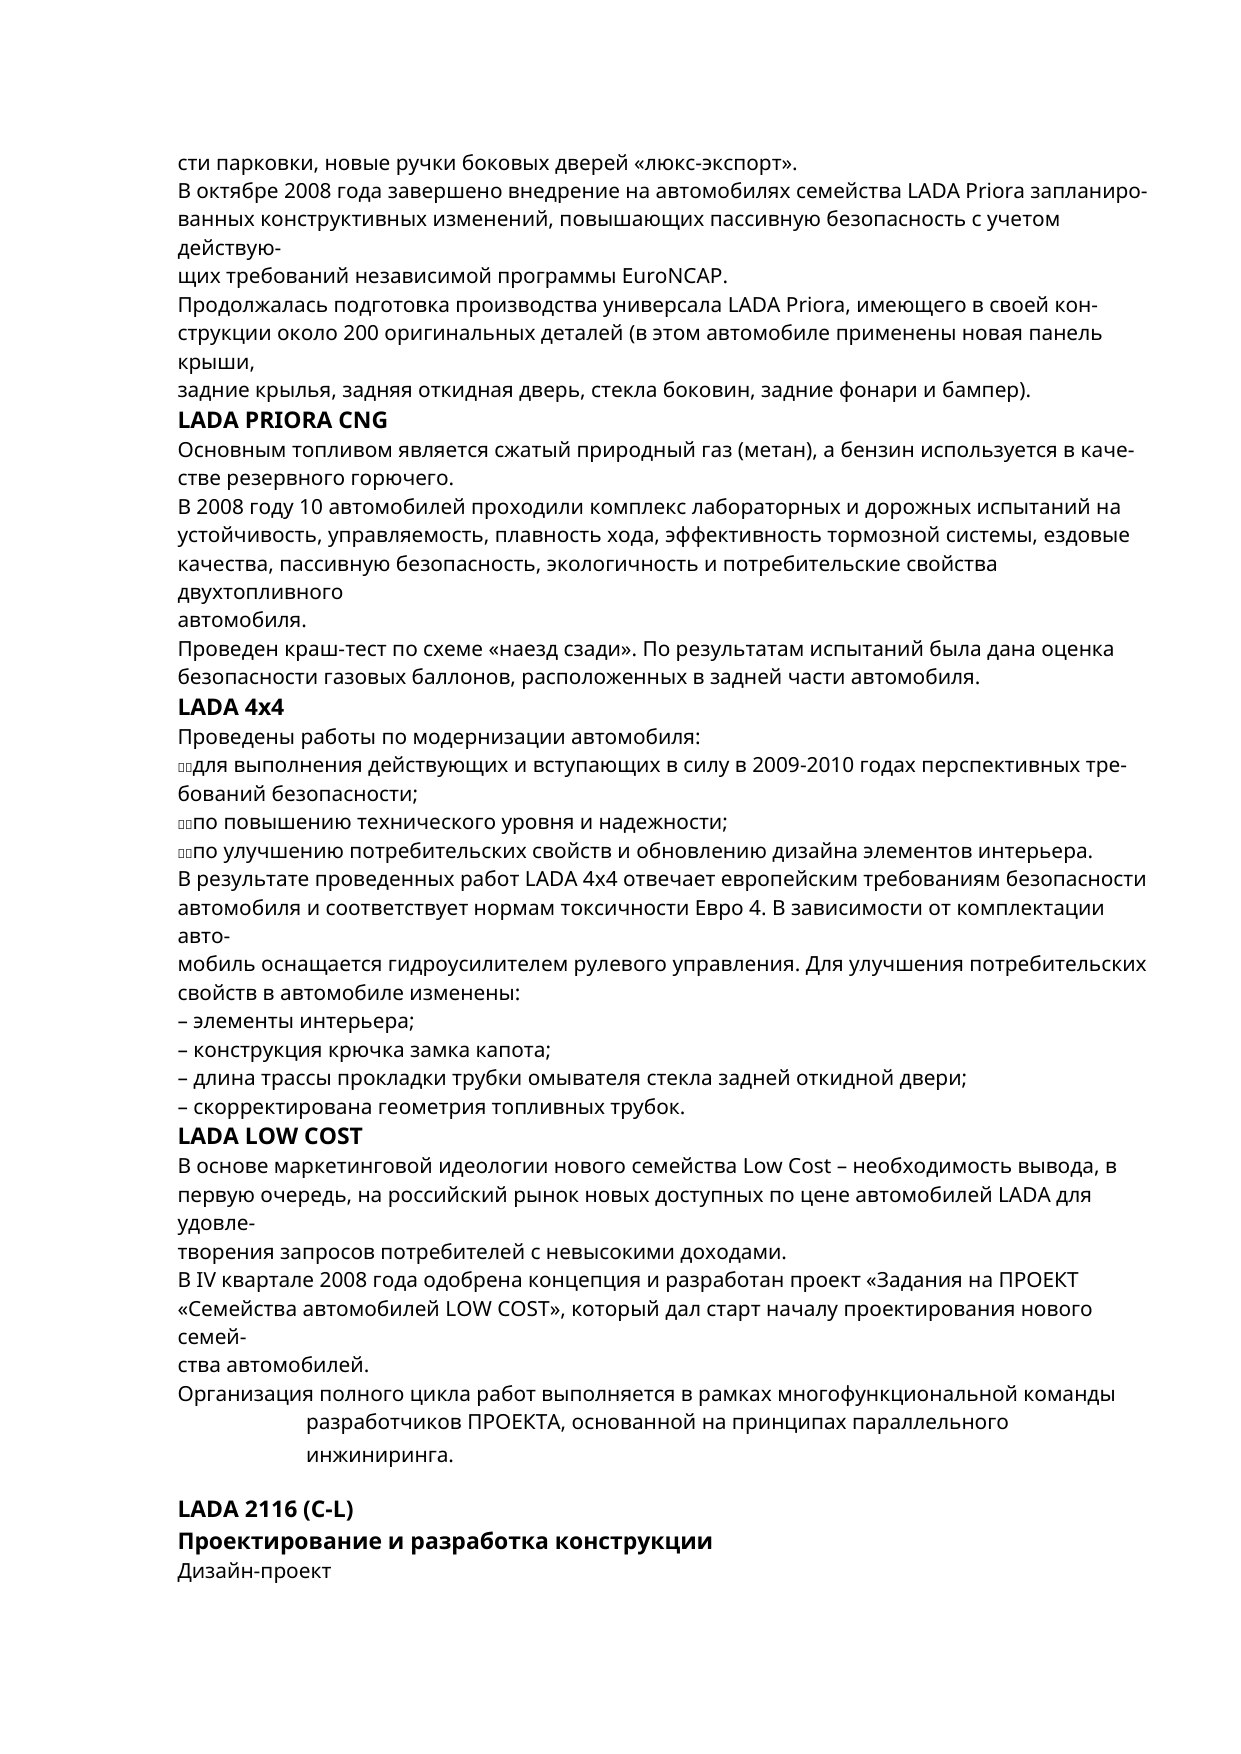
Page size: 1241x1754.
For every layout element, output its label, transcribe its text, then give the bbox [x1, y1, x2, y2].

text LADA 4х4 [177, 691, 1152, 722]
text мобиль оснащается гидроусилителем рулевого управления. Для улучшения потребительских [177, 949, 1152, 978]
text задние крылья, задняя откидная дверь, стекла боковин, задние фонари и бампер). [177, 375, 1152, 404]
text Дизайн-проект [177, 1556, 1152, 1584]
text Проведен краш-тест по схеме «наезд сзади». По результатам испытаний была дана оценка [177, 634, 1152, 662]
text Основным топливом является сжатый природный газ (метан), а бензин используется в каче- [177, 435, 1152, 463]
text LADA LOW COST [177, 1120, 1152, 1151]
text – длина трассы прокладки трубки омывателя стекла задней откидной двери; [177, 1063, 1152, 1092]
text по улучшению потребительских свойств и обновлению дизайна элементов интерьера. [177, 836, 1152, 864]
text по повышению технического уровня и надежности; [177, 807, 1152, 836]
text В IV квартале 2008 года одобрена концепция и разработан проект «Задания на ПРОЕКТ [177, 1265, 1152, 1294]
text «Семейства автомобилей LOW COST», который дал старт началу проектирования нового семей- [177, 1294, 1152, 1351]
text качества, пассивную безопасность, экологичность и потребительские свойства двухтопливного [177, 549, 1152, 606]
text первую очередь, на российский рынок новых доступных по цене автомобилей LADA для удовле- [177, 1180, 1152, 1237]
text ства автомобилей. [177, 1351, 1152, 1379]
text свойств в автомобиле изменены: [177, 978, 1152, 1006]
text Продолжалась подготовка производства универсала LADA Priora, имеющего в своей кон- [177, 290, 1152, 318]
text струкции около 200 оригинальных деталей (в этом автомобиле применены новая панель крыши, [177, 318, 1152, 375]
text – элементы интерьера; [177, 1006, 1152, 1035]
text В основе маркетинговой идеологии нового семейства Low Сost – необходимость вывода, в [177, 1151, 1152, 1180]
text В результате проведенных работ LADA 4x4 отвечает европейским требованиям безопасности [177, 864, 1152, 893]
text ванных конструктивных изменений, повышающих пассивную безопасность с учетом действую- [177, 204, 1152, 261]
text разработчиков ПРОЕКТА, основанной на принципах параллельного инжиниринга. [306, 1407, 1152, 1468]
text бований безопасности; [177, 779, 1152, 807]
text устойчивость, управляемость, плавность хода, эффективность тормозной системы, ездовые [177, 520, 1152, 549]
text щих требований независимой программы EuroNCAP. [177, 261, 1152, 290]
text автомобиля. [177, 606, 1152, 634]
text сти парковки, новые ручки боковых дверей «люкс-экспорт». [177, 148, 1152, 176]
text стве резервного горючего. [177, 463, 1152, 492]
text творения запросов потребителей с невысокими доходами. [177, 1237, 1152, 1265]
text LADA PRIORA CNG [177, 404, 1152, 435]
text безопасности газовых баллонов, расположенных в задней части автомобиля. [177, 662, 1152, 691]
text автомобиля и соответствует нормам токсичности Евро 4. В зависимости от комплектации авто- [177, 893, 1152, 949]
text Проектирование и разработка конструкции [177, 1525, 1152, 1556]
text Проведены работы по модернизации автомобиля: [177, 722, 1152, 751]
text Организация полного цикла работ выполняется в рамках многофункциональной команды [177, 1379, 1152, 1407]
text LADA 2116 (C-L) [177, 1493, 1152, 1525]
text для выполнения действующих и вступающих в силу в 2009-2010 годах перспективных тре- [177, 751, 1152, 779]
text В 2008 году 10 автомобилей проходили комплекс лабораторных и дорожных испытаний на [177, 492, 1152, 520]
text В октябре 2008 года завершено внедрение на автомобилях семейства LADA Priora запланиро- [177, 176, 1152, 204]
text – скорректирована геометрия топливных трубок. [177, 1092, 1152, 1120]
text – конструкция крючка замка капота; [177, 1035, 1152, 1063]
